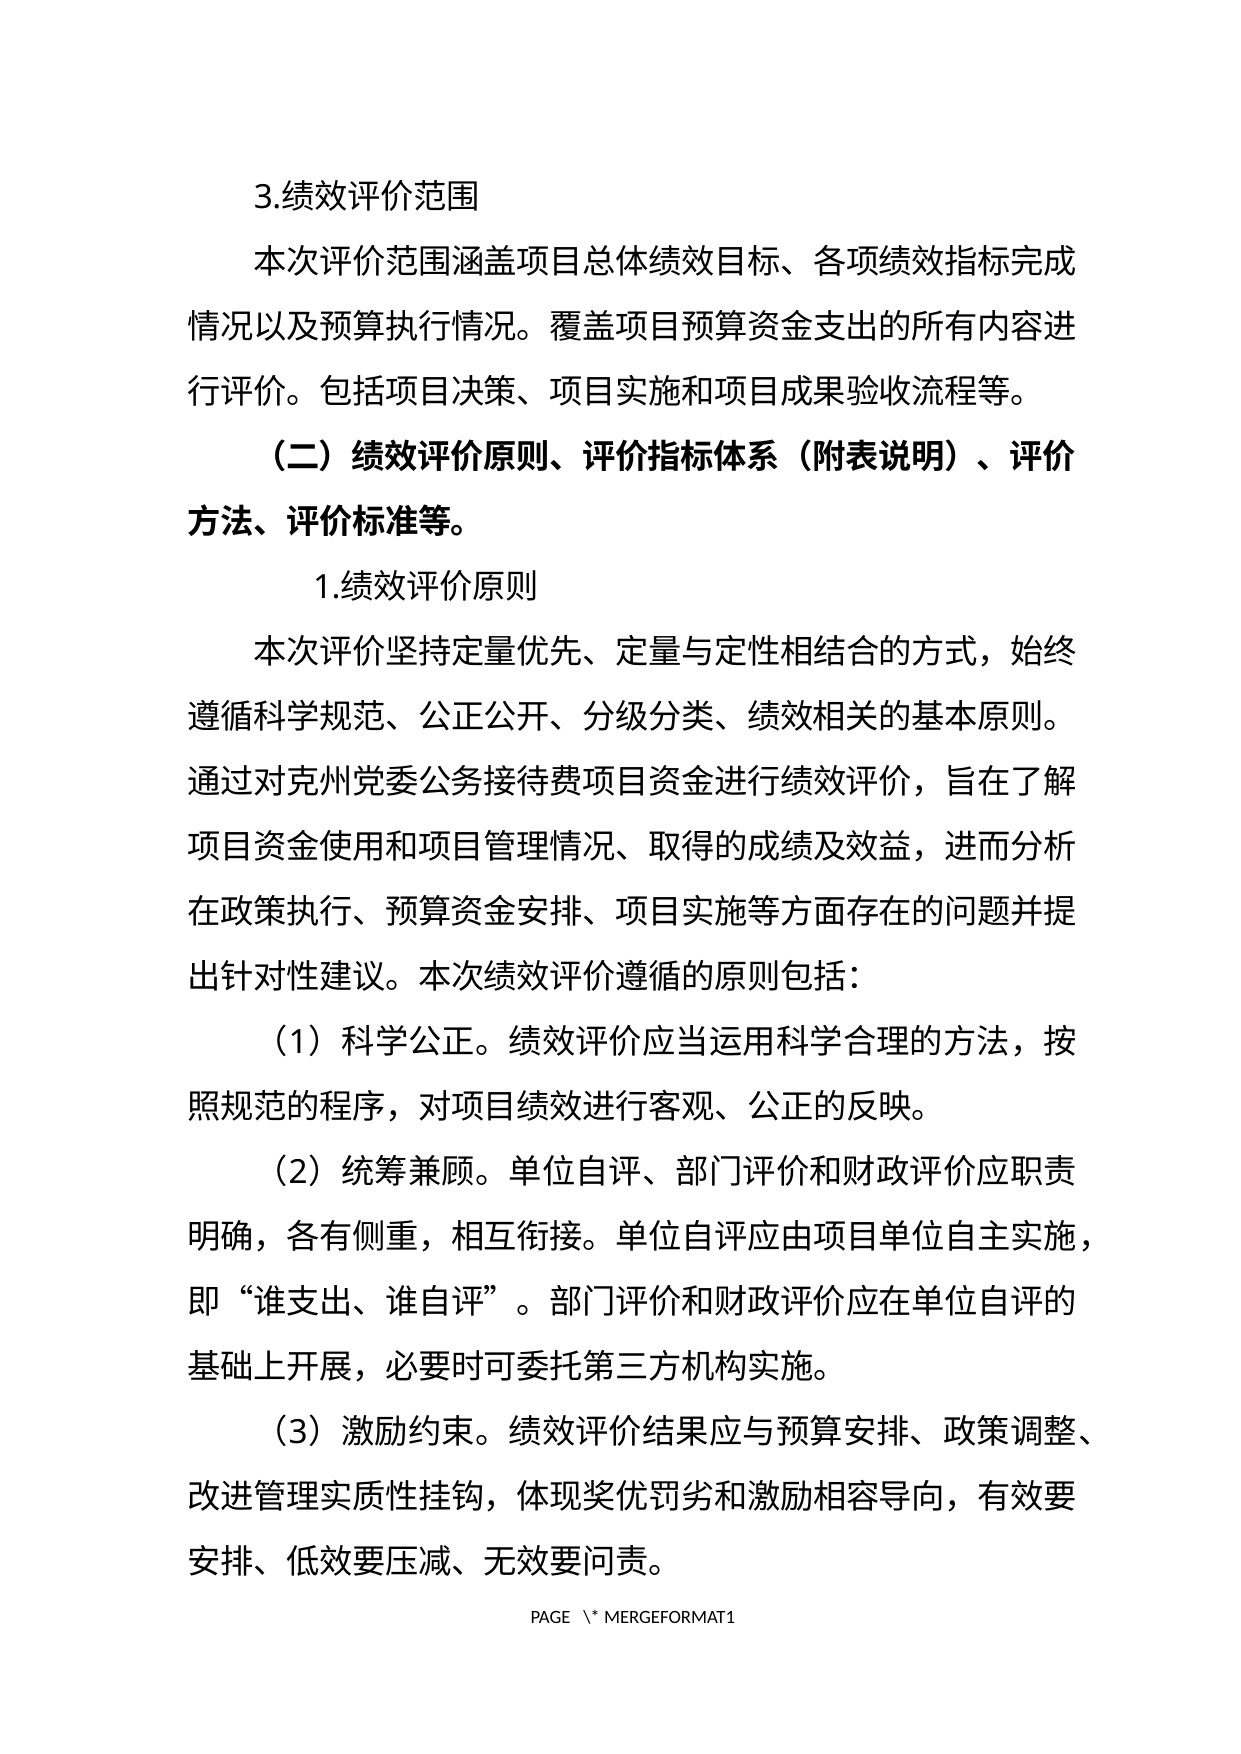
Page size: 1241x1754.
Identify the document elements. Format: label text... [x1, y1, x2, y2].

text （二）绩效评价原则、评价指标体系（附表说明）、评价方法、评价标准等。 [187, 422, 1078, 552]
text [187, 162, 1078, 422]
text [187, 552, 1078, 1592]
